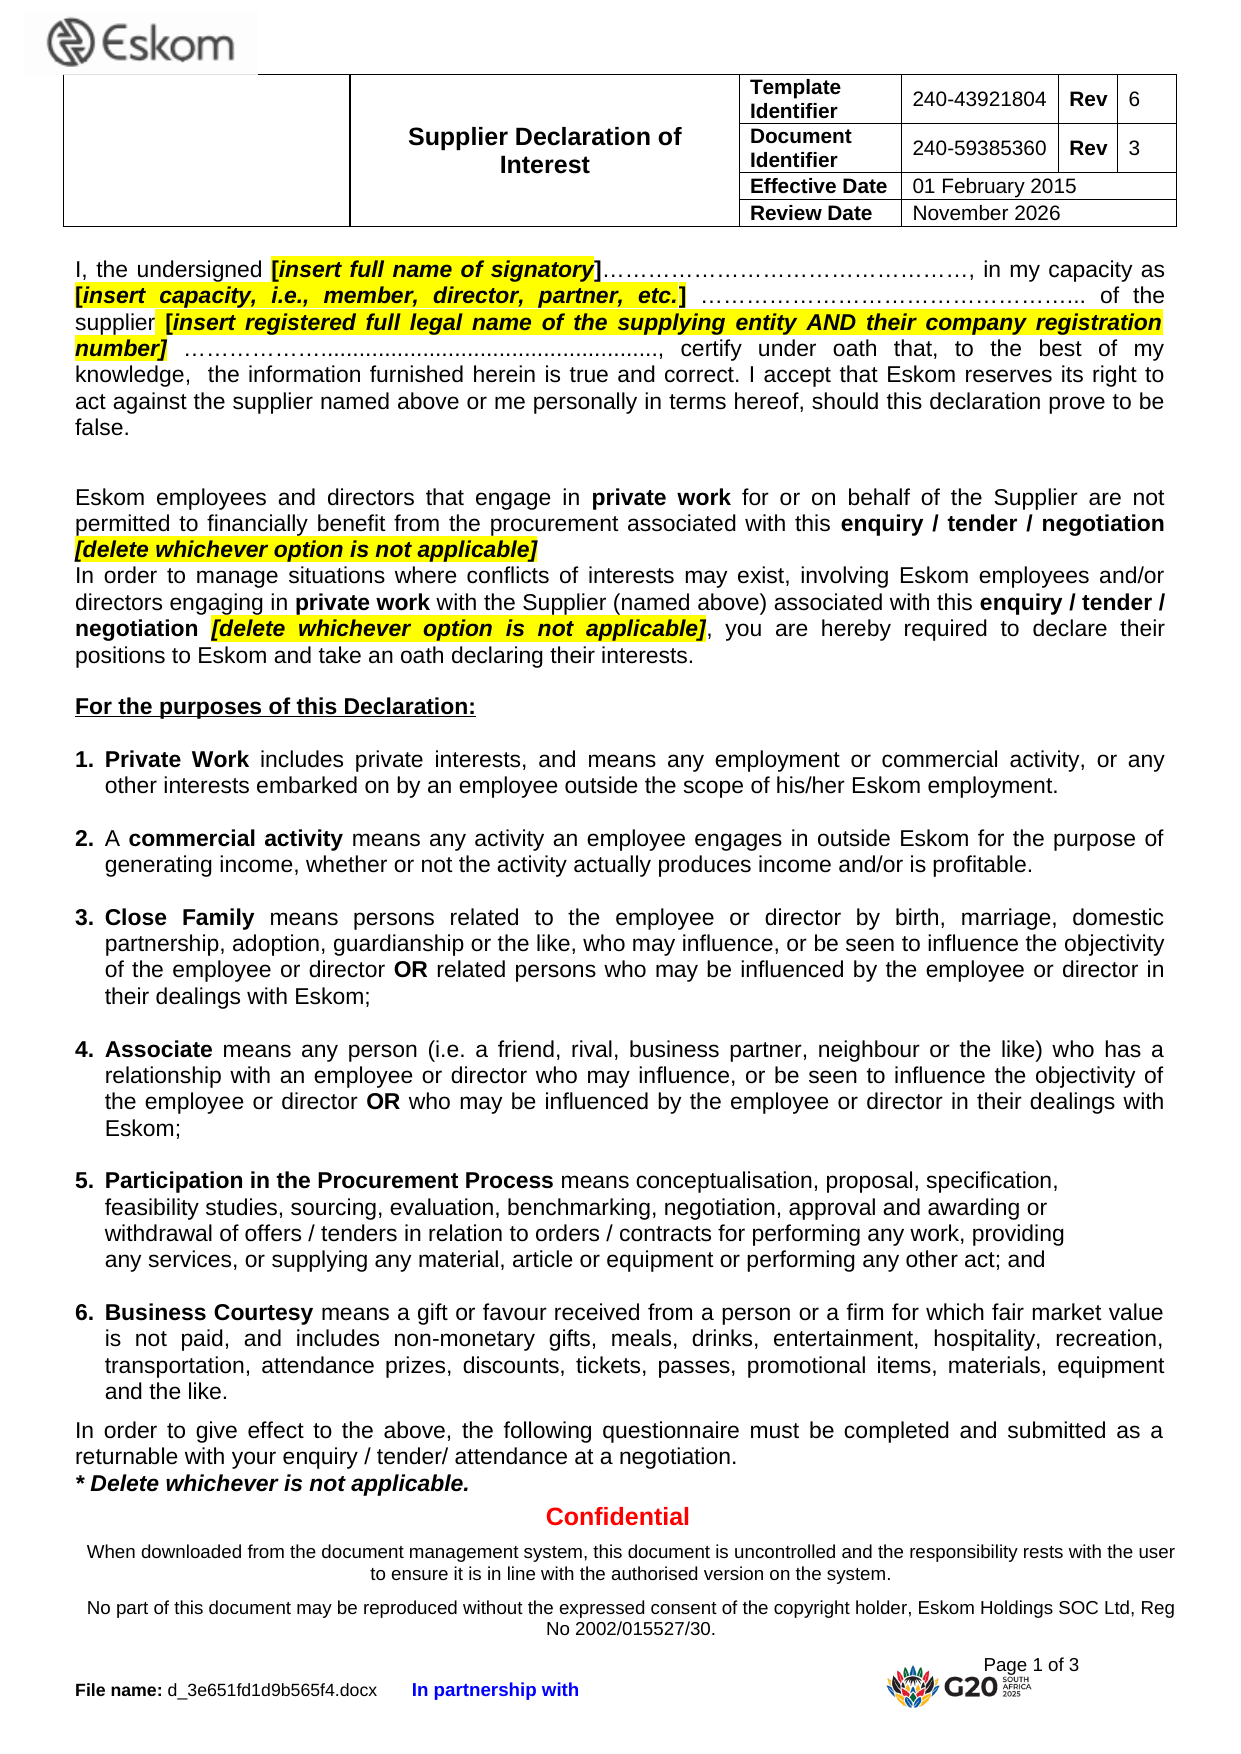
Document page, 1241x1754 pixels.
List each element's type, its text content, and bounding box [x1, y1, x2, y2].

text I, the undersigned [insert full name of signatory]…………………………………………, in my capacity as [insert capacity, i.e., member, director, partner, etc.] …………………………………………... of the supplier [insert registered full legal name of the supplying entity AND their company registration number] ………………....................................................., certify under oath that, to the best of my knowledge, the information furnished herein is true and correct. I accept that Eskom reserves its right to act against the supplier named above or me personally in terms hereof, should this declaration prove to be false. [75, 256, 1165, 440]
text In order to give effect to the above, the following questionnaire must be completed and submitted as a returnable with your enquiry / tender/ attendance at a negotiation. [75, 1417, 1165, 1470]
list A commercial activity means any activity an employee engages in outside Eskom for the purpose of generating income, whether or not the activity actually produces income and/or is profitable. [75, 825, 1165, 877]
list Participation in the Procurement Process means conceptualisation, proposal, specification, [75, 1167, 1165, 1194]
text In order to manage situations where conflicts of interests may exist, involving Eskom employees and/or directors engaging in private work with the Supplier (named above) associated with this enquiry / tender / negotiation [delete whichever option is not applicable], you are hereby required to declare their positions to Eskom and take an oath declaring their interests. [75, 562, 1165, 668]
list Business Courtesy means a gift or favour received from a person or a firm for which fair market value is not paid, and includes non-monetary gifts, meals, drinks, entertainment, hospitality, recreation, transportation, attendance prizes, discounts, tickets, passes, promotional items, materials, equipment and the like. [75, 1299, 1165, 1404]
picture [886, 1665, 1034, 1708]
text * Delete whichever is not applicable. [75, 1470, 1165, 1496]
text withdrawal of offers / tenders in relation to orders / contracts for performing any work, providing [75, 1220, 1165, 1246]
list Associate means any person (i.e. a friend, rival, business partner, neighbour or the like) who has a relationship with an employee or director who may influence, or be seen to influence the objectivity of the employee or director OR who may be influenced by the employee or director in their dealings with Eskom; [75, 1036, 1165, 1141]
text feasibility studies, sourcing, evaluation, benchmarking, negotiation, approval and awarding or [75, 1194, 1165, 1220]
list Close Family means persons related to the employee or director by birth, marriage, domestic partnership, adoption, guardianship or the like, who may influence, or be seen to influence the objectivity of the employee or director OR related persons who may be influenced by the employee or director in their dealings with Eskom; [75, 904, 1165, 1009]
text For the purposes of this Declaration: [75, 693, 1165, 719]
text Eskom employees and directors that engage in private work for or on behalf of the Supplier are not permitted to financially benefit from the procurement associated with this enquiry / tender / negotiation [delete whichever option is not applicable] [75, 483, 1165, 562]
text any services, or supplying any material, article or equipment or performing any other act; and [75, 1246, 1165, 1273]
list Private Work includes private interests, and means any employment or commercial activity, or any other interests embarked on by an employee outside the scope of his/her Eskom employment. [75, 746, 1165, 798]
